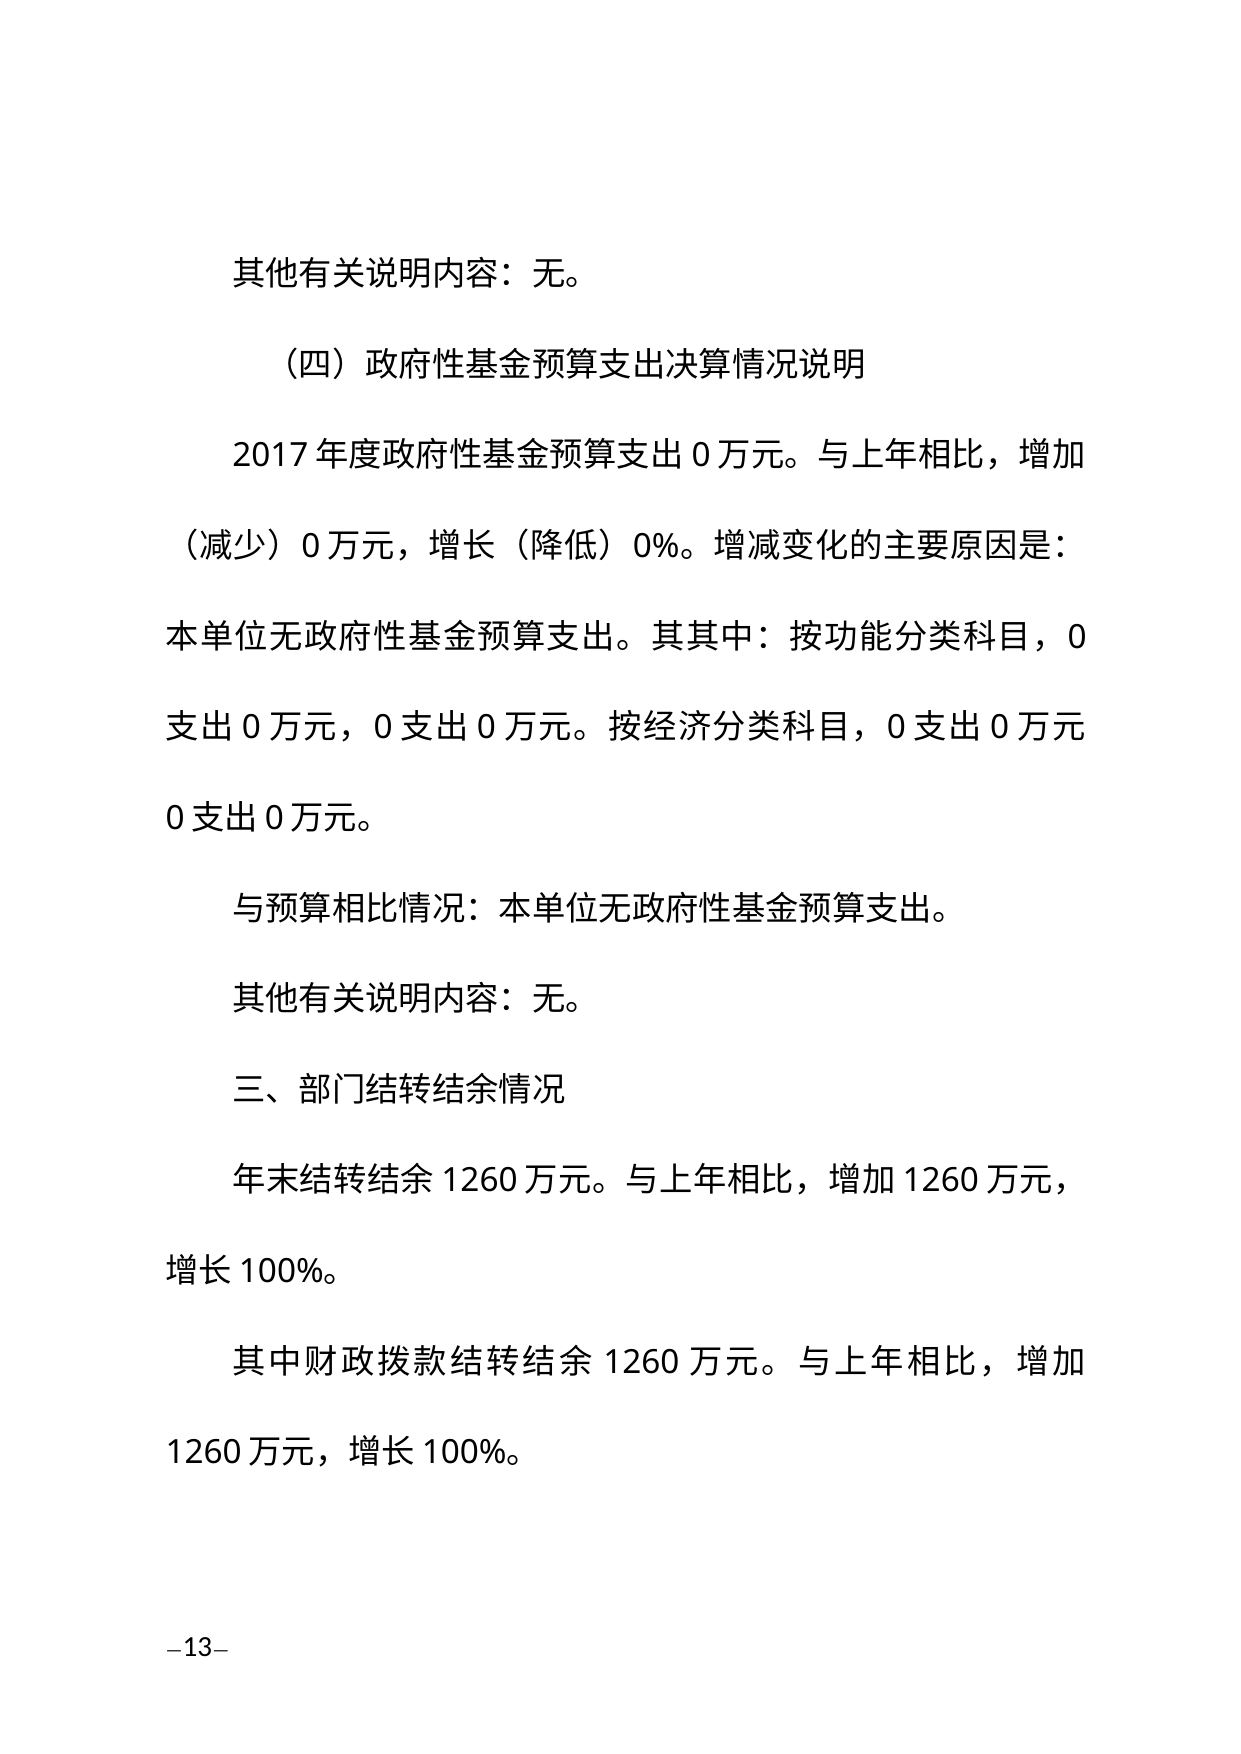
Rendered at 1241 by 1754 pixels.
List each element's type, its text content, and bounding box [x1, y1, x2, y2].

text 与预算相比情况：本单位无政府性基金预算支出。 [165, 860, 1087, 951]
text 三、部门结转结余情况 [165, 1041, 1087, 1132]
text 其他有关说明内容：无。 [165, 226, 1087, 316]
text 其中财政拨款结转结余1260万元。与上年相比，增加1260万元，增长100%。 [165, 1313, 1087, 1494]
text （四）政府性基金预算支出决算情况说明 [165, 316, 1087, 407]
text 年末结转结余1260万元。与上年相比，增加1260万元，增长100%。 [165, 1132, 1087, 1313]
text 其他有关说明内容：无。 [165, 951, 1087, 1041]
text 2017年度政府性基金预算支出0万元。与上年相比，增加（减少）0万元，增长（降低）0%。增减变化的主要原因是：本单位无政府性基金预算支出。其其中：按功能分类科目，0支出0万元，0支出0万元。按经济分类科目，0支出0万元，0支出0万元。 [165, 407, 1087, 860]
